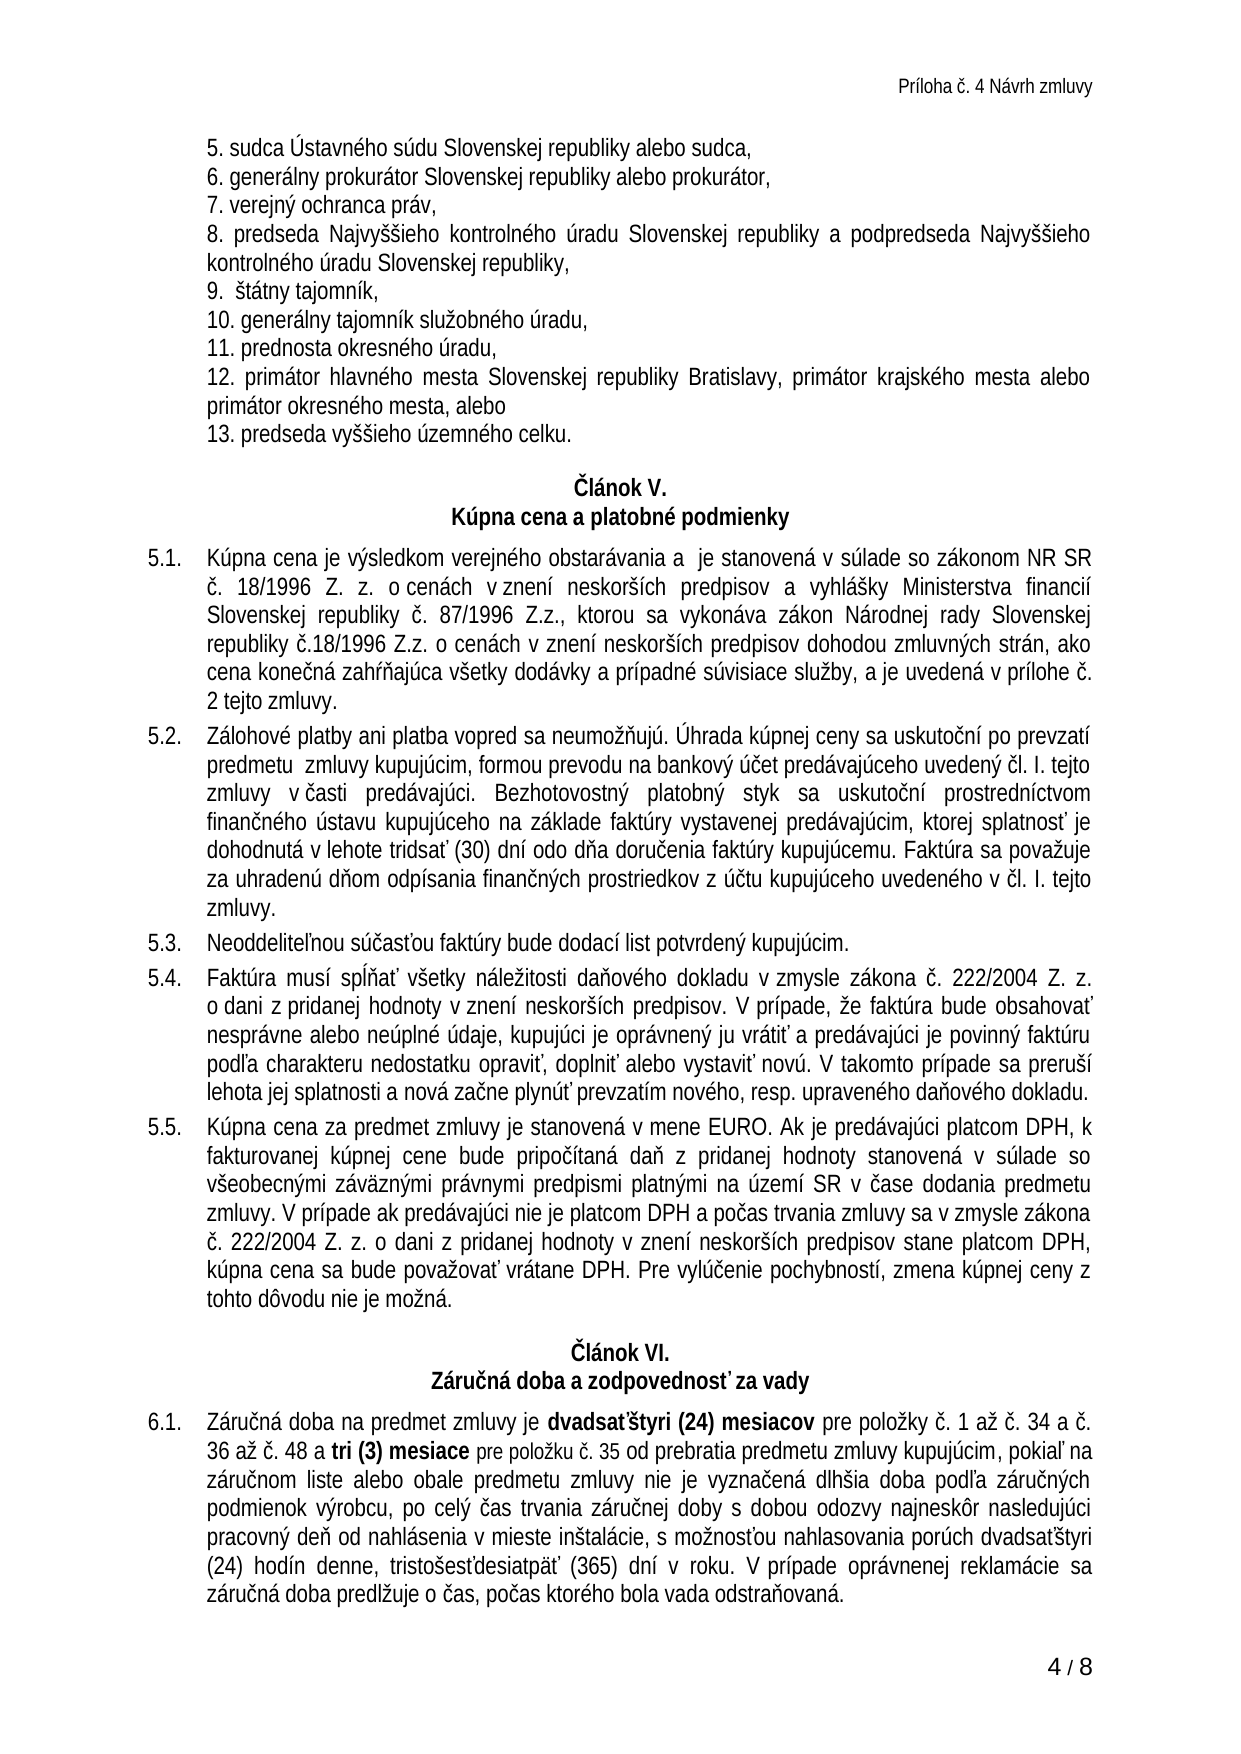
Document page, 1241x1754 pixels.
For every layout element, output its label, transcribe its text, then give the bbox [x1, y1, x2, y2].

list Zálohové platby ani platba vopred sa neumožňujú. Úhrada kúpnej ceny sa uskutoční po prevzatí predmetu zmluvy kupujúcim, formou prevodu na bankový účet predávajúceho uvedený čl. I. tejto zmluvy v časti predávajúci. Bezhotovostný platobný styk sa uskutoční prostredníctvom finančného ústavu kupujúceho na základe faktúry vystavenej predávajúcim, ktorej splatnosť je dohodnutá v lehote tridsať (30) dní odo dňa doručenia faktúry kupujúcemu. Faktúra sa považuje za uhradenú dňom odpísania finančných prostriedkov z účtu kupujúceho uvedeného v čl. I. tejto zmluvy. [148, 721, 1093, 921]
list 9. štátny tajomník, [207, 276, 1093, 305]
text Článok V. [148, 473, 1093, 502]
text Záručná doba a zodpovednosť za vady [148, 1366, 1093, 1395]
list 7. verejný ochranca práv, [207, 190, 1093, 219]
list 8. predseda Najvyššieho kontrolného úradu Slovenskej republiky a podpredseda Najvyššieho kontrolného úradu Slovenskej republiky, [207, 219, 1093, 276]
list Faktúra musí spĺňať všetky náležitosti daňového dokladu v zmysle zákona č. 222/2004 Z. z. o dani z pridanej hodnoty v znení neskorších predpisov. V prípade, že faktúra bude obsahovať nesprávne alebo neúplné údaje, kupujúci je oprávnený ju vrátiť a predávajúci je povinný faktúru podľa charakteru nedostatku opraviť, doplniť alebo vystaviť novú. V takomto prípade sa preruší lehota jej splatnosti a nová začne plynúť prevzatím nového, resp. upraveného daňového dokladu. [148, 963, 1093, 1106]
list 11. prednosta okresného úradu, [207, 333, 1093, 362]
list Neoddeliteľnou súčasťou faktúry bude dodací list potvrdený kupujúcim. [148, 928, 1093, 956]
list 10. generálny tajomník služobného úradu, [207, 305, 1093, 333]
text Článok VI. [148, 1338, 1093, 1366]
list 12. primátor hlavného mesta Slovenskej republiky Bratislavy, primátor krajského mesta alebo primátor okresného mesta, alebo [207, 362, 1093, 419]
list Kúpna cena je výsledkom verejného obstarávania a je stanovená v súlade so zákonom NR SR č. 18/1996 Z. z. o cenách v znení neskorších predpisov a vyhlášky Ministerstva financií Slovenskej republiky č. 87/1996 Z.z., ktorou sa vykonáva zákon Národnej rady Slovenskej republiky č.18/1996 Z.z. o cenách v znení neskorších predpisov dohodou zmluvných strán, ako cena konečná zahŕňajúca všetky dodávky a prípadné súvisiace služby, a je uvedená v prílohe č. 2 tejto zmluvy. [148, 543, 1093, 715]
list 13. predseda vyššieho územného celku. [207, 419, 1093, 448]
list Záručná doba na predmet zmluvy je dvadsaťštyri (24) mesiacov pre položky č. 1 až č. 34 a č. 36 až č. 48 a tri (3) mesiace pre položku č. 35 od prebratia predmetu zmluvy kupujúcim, pokiaľ na záručnom liste alebo obale predmetu zmluvy nie je vyznačená dlhšia doba podľa záručných podmienok výrobcu, po celý čas trvania záručnej doby s dobou odozvy najneskôr nasledujúci pracovný deň od nahlásenia v mieste inštalácie, s možnosťou nahlasovania porúch dvadsaťštyri (24) hodín denne, tristošesťdesiatpäť (365) dní v roku. V prípade oprávnenej reklamácie sa záručná doba predlžuje o čas, počas ktorého bola vada odstraňovaná. [148, 1407, 1093, 1608]
list 5. sudca Ústavného súdu Slovenskej republiky alebo sudca, [207, 133, 1093, 162]
text Kúpna cena a platobné podmienky [148, 502, 1093, 530]
list 6. generálny prokurátor Slovenskej republiky alebo prokurátor, [207, 162, 1093, 190]
list Kúpna cena za predmet zmluvy je stanovená v mene EURO. Ak je predávajúci platcom DPH, k fakturovanej kúpnej cene bude pripočítaná daň z pridanej hodnoty stanovená v súlade so všeobecnými záväznými právnymi predpismi platnými na území SR v čase dodania predmetu zmluvy. V prípade ak predávajúci nie je platcom DPH a počas trvania zmluvy sa v zmysle zákona č. 222/2004 Z. z. o dani z pridanej hodnoty v znení neskorších predpisov stane platcom DPH, kúpna cena sa bude považovať vrátane DPH. Pre vylúčenie pochybností, zmena kúpnej ceny z tohto dôvodu nie je možná. [148, 1112, 1093, 1313]
